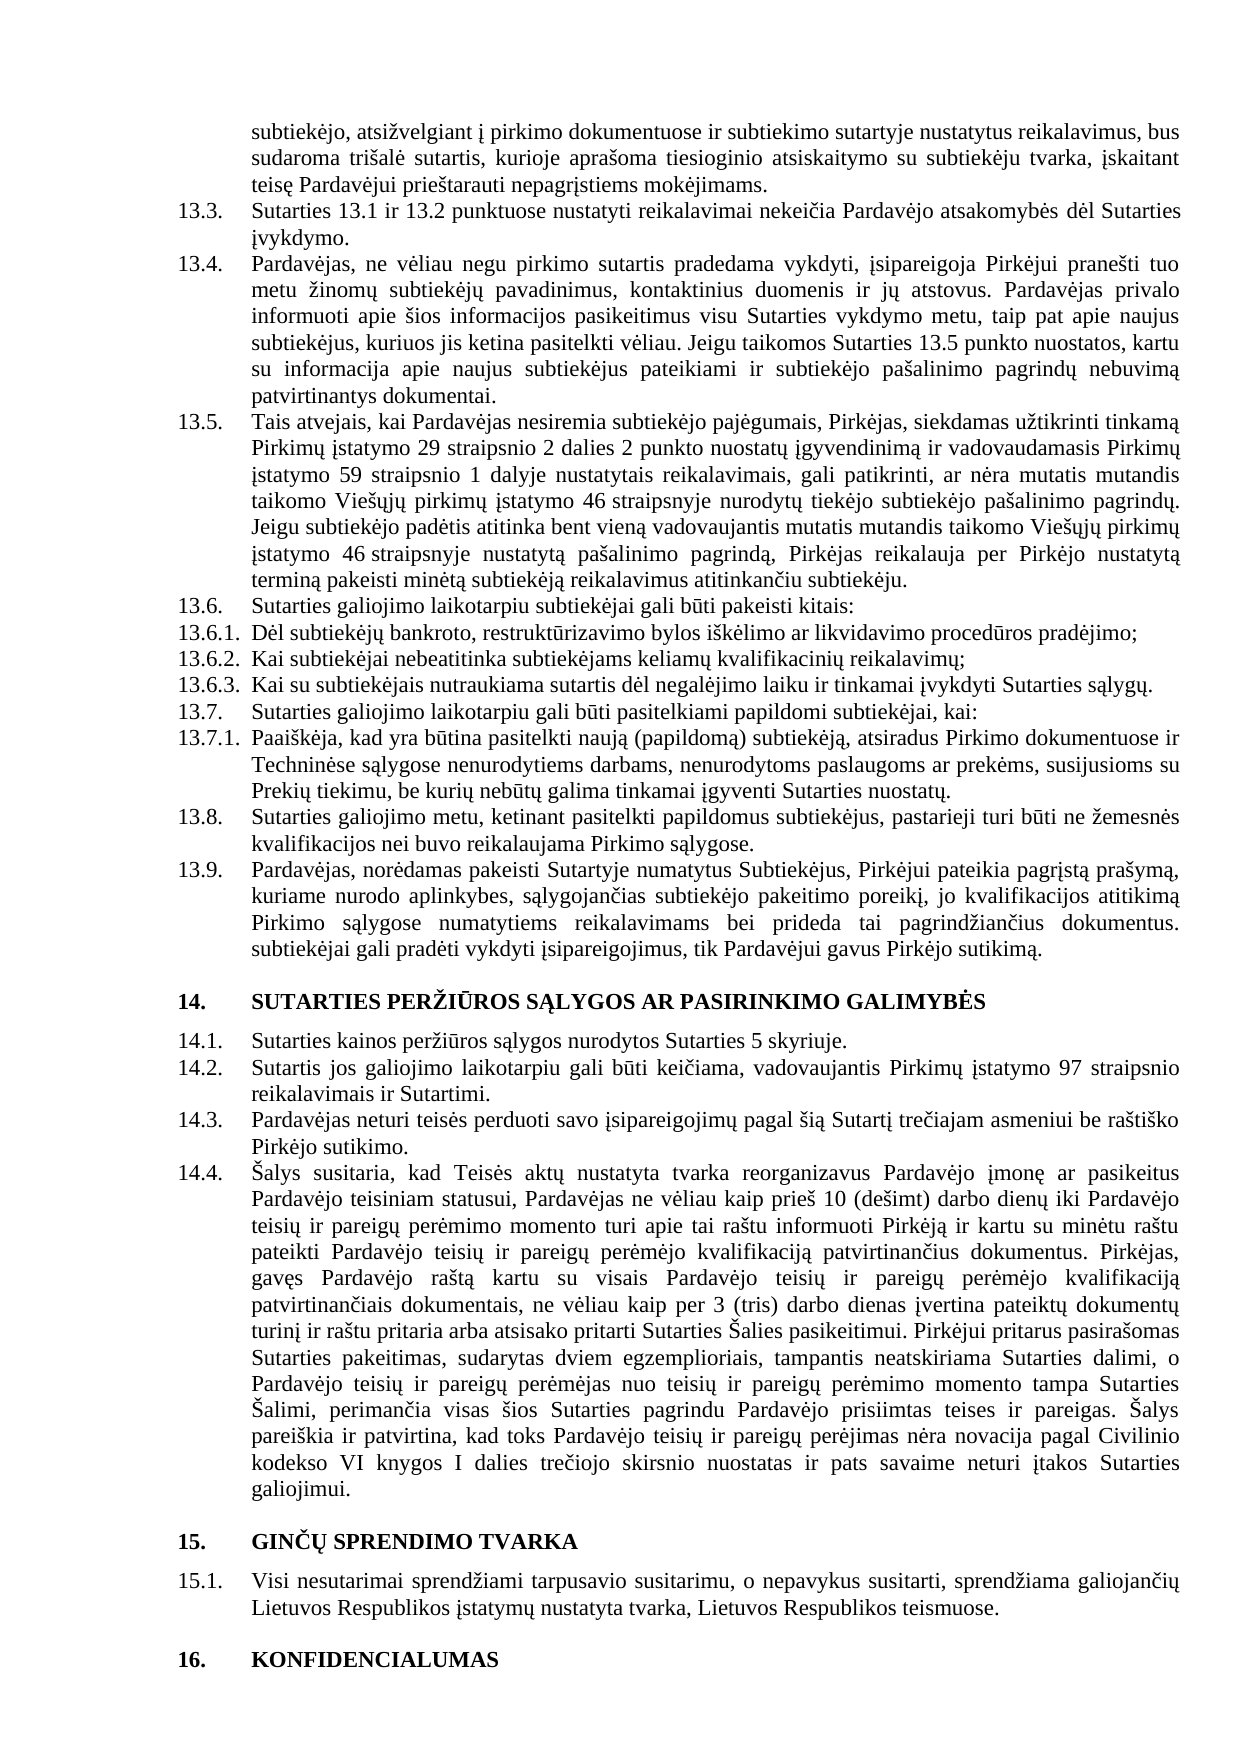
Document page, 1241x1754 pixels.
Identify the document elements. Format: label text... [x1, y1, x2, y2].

list Sutarties galiojimo laikotarpiu gali būti pasitelkiami papildomi subtiekėjai, kai: [177, 698, 1181, 724]
list Sutarties galiojimo metu, ketinant pasitelkti papildomus subtiekėjus, pastarieji turi būti ne žemesnės kvalifikacijos nei buvo reikalaujama Pirkimo sąlygose. [177, 803, 1181, 856]
list Sutarties galiojimo laikotarpiu subtiekėjai gali būti pakeisti kitais: [177, 592, 1181, 619]
text Dėl subtiekėjų bankroto, restruktūrizavimo bylos iškėlimo ar likvidavimo procedūros pradėjimo; [177, 619, 1181, 645]
text Kai subtiekėjai nebeatitinka subtiekėjams keliamų kvalifikacinių reikalavimų; [177, 645, 1181, 672]
list Pardavėjas, ne vėliau negu pirkimo sutartis pradedama vykdyti, įsipareigoja Pirkėjui pranešti tuo metu žinomų subtiekėjų pavadinimus, kontaktinius duomenis ir jų atstovus. Pardavėjas privalo informuoti apie šios informacijos pasikeitimus visu Sutarties vykdymo metu, taip pat apie naujus subtiekėjus, kuriuos jis ketina pasitelkti vėliau. Jeigu taikomos Sutarties 13.5 punkto nuostatos, kartu su informacija apie naujus subtiekėjus pateikiami ir subtiekėjo pašalinimo pagrindų nebuvimą patvirtinantys dokumentai. [177, 250, 1181, 408]
list Tais atvejais, kai Pardavėjas nesiremia subtiekėjo pajėgumais, Pirkėjas, siekdamas užtikrinti tinkamą Pirkimų įstatymo 29 straipsnio 2 dalies 2 punkto nuostatų įgyvendinimą ir vadovaudamasis Pirkimų įstatymo 59 straipsnio 1 dalyje nustatytais reikalavimais, gali patikrinti, ar nėra mutatis mutandis taikomo Viešųjų pirkimų įstatymo 46 straipsnyje nurodytų tiekėjo subtiekėjo pašalinimo pagrindų. Jeigu subtiekėjo padėtis atitinka bent vieną vadovaujantis mutatis mutandis taikomo Viešųjų pirkimų įstatymo 46 straipsnyje nustatytą pašalinimo pagrindą, Pirkėjas reikalauja per Pirkėjo nustatytą terminą pakeisti minėtą subtiekėją reikalavimus atitinkančiu subtiekėju. [177, 408, 1181, 592]
list Šalys susitaria, kad Teisės aktų nustatyta tvarka reorganizavus Pardavėjo įmonę ar pasikeitus Pardavėjo teisiniam statusui, Pardavėjas ne vėliau kaip prieš 10 (dešimt) darbo dienų iki Pardavėjo teisių ir pareigų perėmimo momento turi apie tai raštu informuoti Pirkėją ir kartu su minėtu raštu pateikti Pardavėjo teisių ir pareigų perėmėjo kvalifikaciją patvirtinančius dokumentus. Pirkėjas, gavęs Pardavėjo raštą kartu su visais Pardavėjo teisių ir pareigų perėmėjo kvalifikaciją patvirtinančiais dokumentais, ne vėliau kaip per 3 (tris) darbo dienas įvertina pateiktų dokumentų turinį ir raštu pritaria arba atsisako pritarti Sutarties Šalies pasikeitimui. Pirkėjui pritarus pasirašomas Sutarties pakeitimas, sudarytas dviem egzemplioriais, tampantis neatskiriama Sutarties dalimi, o Pardavėjo teisių ir pareigų perėmėjas nuo teisių ir pareigų perėmimo momento tampa Sutarties Šalimi, perimančia visas šios Sutarties pagrindu Pardavėjo prisiimtas teises ir pareigas. Šalys pareiškia ir patvirtina, kad toks Pardavėjo teisių ir pareigų perėjimas nėra novacija pagal Civilinio kodekso VI knygos I dalies trečiojo skirsnio nuostatas ir pats savaime neturi įtakos Sutarties galiojimui. [177, 1159, 1181, 1502]
list Pardavėjas neturi teisės perduoti savo įsipareigojimų pagal šią Sutartį trečiajam asmeniui be raštiško Pirkėjo sutikimo. [177, 1106, 1181, 1159]
list Sutartis jos galiojimo laikotarpiu gali būti keičiama, vadovaujantis Pirkimų įstatymo 97 straipsnio reikalavimais ir Sutartimi. [177, 1054, 1181, 1106]
text Paaiškėja, kad yra būtina pasitelkti naują (papildomą) subtiekėją, atsiradus Pirkimo dokumentuose ir Techninėse sąlygose nenurodytiems darbams, nenurodytoms paslaugoms ar prekėms, susijusioms su Prekių tiekimu, be kurių nebūtų galima tinkamai įgyventi Sutarties nuostatų. [177, 724, 1181, 803]
list sutarties peržiūros sąlygos ar pasirinkimo galimybės [177, 988, 1181, 1014]
text Kai su subtiekėjais nutraukiama sutartis dėl negalėjimo laiku ir tinkamai įvykdyti Sutarties sąlygų. [177, 672, 1181, 698]
list Visi nesutarimai sprendžiami tarpusavio susitarimu, o nepavykus susitarti, sprendžiama galiojančių Lietuvos Respublikos įstatymų nustatyta tvarka, Lietuvos Respublikos teismuose. [177, 1567, 1181, 1620]
list KONFIDENCIALUMAS [177, 1647, 1181, 1673]
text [177, 118, 1181, 197]
list ginčų sprendimo tvarka [177, 1528, 1181, 1554]
list Pardavėjas, norėdamas pakeisti Sutartyje numatytus Subtiekėjus, Pirkėjui pateikia pagrįstą prašymą, kuriame nurodo aplinkybes, sąlygojančias subtiekėjo pakeitimo poreikį, jo kvalifikacijos atitikimą Pirkimo sąlygose numatytiems reikalavimams bei prideda tai pagrindžiančius dokumentus. subtiekėjai gali pradėti vykdyti įsipareigojimus, tik Pardavėjui gavus Pirkėjo sutikimą. [177, 856, 1181, 961]
list Sutarties 13.1 ir 13.2 punktuose nustatyti reikalavimai nekeičia Pardavėjo atsakomybės dėl Sutarties įvykdymo. [177, 197, 1181, 250]
list Sutarties kainos peržiūros sąlygos nurodytos Sutarties 5 skyriuje. [177, 1027, 1181, 1054]
